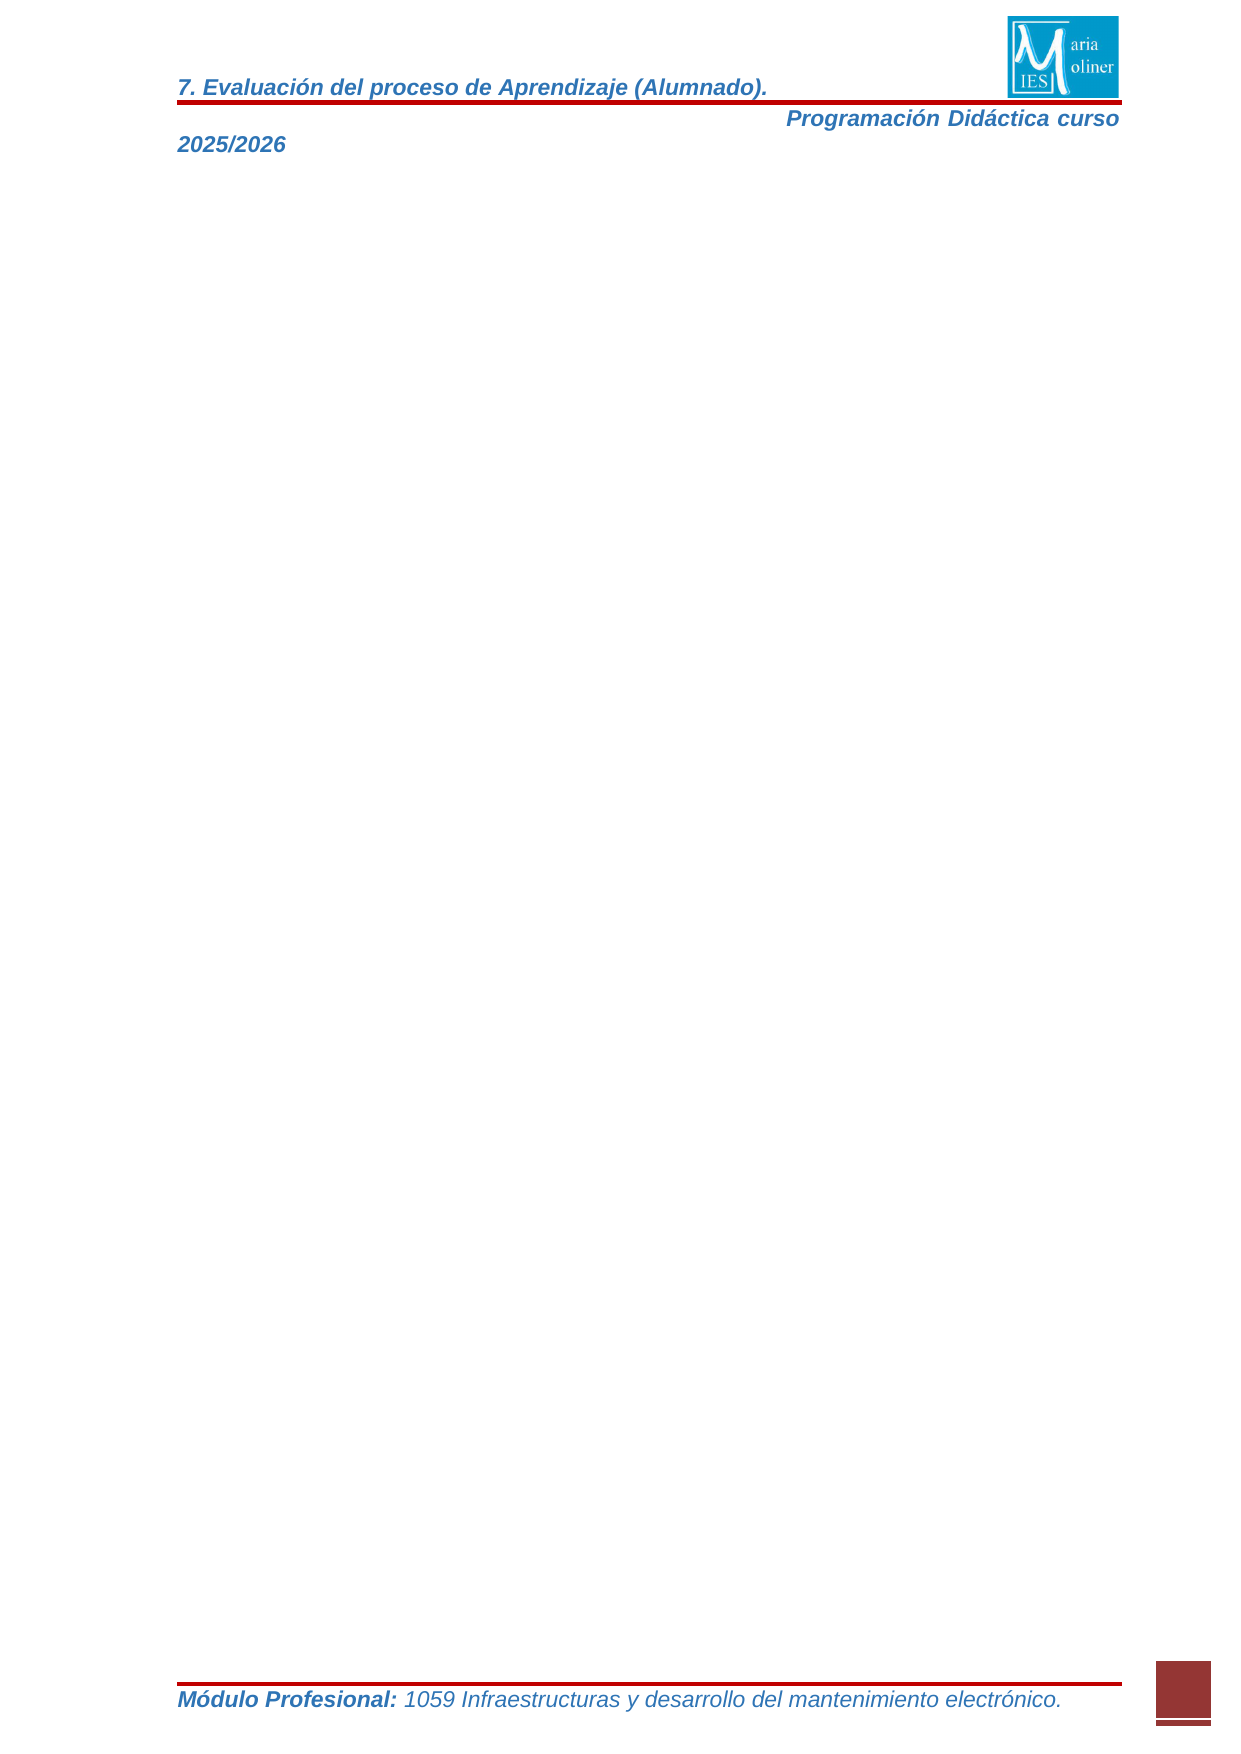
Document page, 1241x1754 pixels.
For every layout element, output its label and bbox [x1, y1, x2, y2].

picture [1072, 42, 1078, 49]
picture [1013, 22, 1070, 95]
picture [1087, 43, 1097, 50]
picture [1092, 65, 1098, 72]
